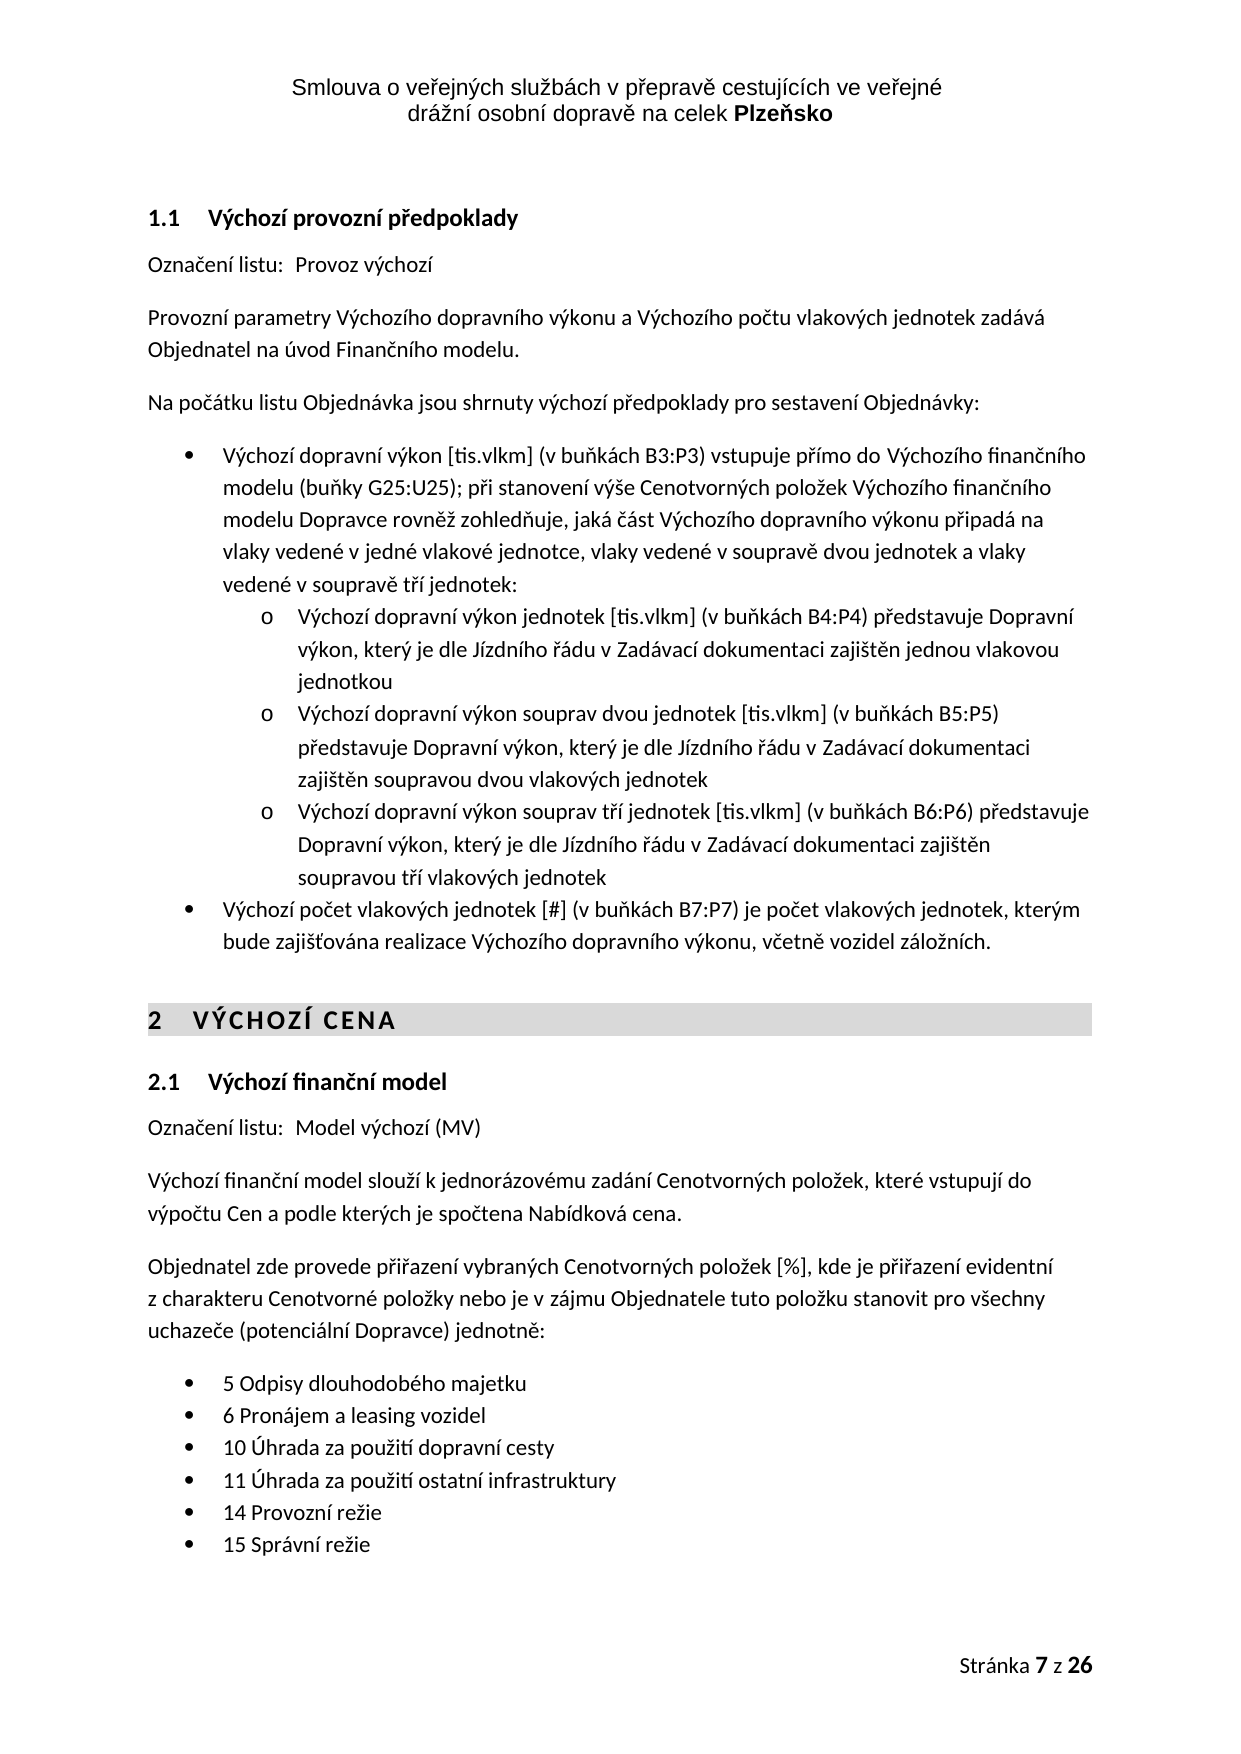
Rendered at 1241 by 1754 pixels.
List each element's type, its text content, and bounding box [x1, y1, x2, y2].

list Výchozí dopravní výkon jednotek [tis.vlkm] (v buňkách B4:P4) představuje Dopravní výkon, který je dle Jízdního řádu v Zadávací dokumentaci zajištěn jednou vlakovou jednotkou [260, 602, 1092, 695]
text Označení listu: Provoz výchozí [148, 250, 1092, 278]
list 14 Provozní režie [185, 1498, 1092, 1526]
subtitle Výchozí provozní předpoklady [148, 202, 1092, 233]
subtitle Výchozí cena [148, 1003, 1092, 1036]
text Označení listu: Model výchozí (MV) [148, 1113, 1092, 1142]
list Výchozí počet vlakových jednotek [#] (v buňkách B7:P7) je počet vlakových jednotek, kterým bude zajišťována realizace Výchozího dopravního výkonu, včetně vozidel záložních. [185, 895, 1092, 955]
list 11 Úhrada za použití ostatní infrastruktury [185, 1466, 1092, 1494]
text Na počátku listu Objednávka jsou shrnuty výchozí předpoklady pro sestavení Objednávky: [148, 388, 1092, 416]
list 5 Odpisy dlouhodobého majetku [185, 1369, 1092, 1397]
list 10 Úhrada za použití dopravní cesty [185, 1433, 1092, 1462]
list Výchozí dopravní výkon souprav tří jednotek [tis.vlkm] (v buňkách B6:P6) představuje Dopravní výkon, který je dle Jízdního řádu v Zadávací dokumentaci zajištěn soupravou tří vlakových jednotek [260, 797, 1092, 891]
text Objednatel zde provede přiřazení vybraných Cenotvorných položek [%], kde je přiřazení evidentní z charakteru Cenotvorné položky nebo je v zájmu Objednatele tuto položku stanovit pro všechny uchazeče (potenciální Dopravce) jednotně: [148, 1252, 1092, 1344]
list Výchozí dopravní výkon [tis.vlkm] (v buňkách B3:P3) vstupuje přímo do Výchozího finančního modelu (buňky G25:U25); při stanovení výše Cenotvorných položek Výchozího finančního modelu Dopravce rovněž zohledňuje, jaká část Výchozího dopravního výkonu připadá na vlaky vedené v jedné vlakové jednotce, vlaky vedené v soupravě dvou jednotek a vlaky vedené v soupravě tří jednotek: [185, 441, 1092, 598]
text Výchozí finanční model slouží k jednorázovému zadání Cenotvorných položek, které vstupují do výpočtu Cen a podle kterých je spočtena Nabídková cena. [148, 1167, 1092, 1227]
subtitle Výchozí finanční model [148, 1066, 1092, 1097]
list 6 Pronájem a leasing vozidel [185, 1401, 1092, 1429]
list Výchozí dopravní výkon souprav dvou jednotek [tis.vlkm] (v buňkách B5:P5) představuje Dopravní výkon, který je dle Jízdního řádu v Zadávací dokumentaci zajištěn soupravou dvou vlakových jednotek [260, 699, 1092, 793]
text Provozní parametry Výchozího dopravního výkonu a Výchozího počtu vlakových jednotek zadává Objednatel na úvod Finančního modelu. [148, 303, 1092, 363]
list 15 Správní režie [185, 1530, 1092, 1558]
